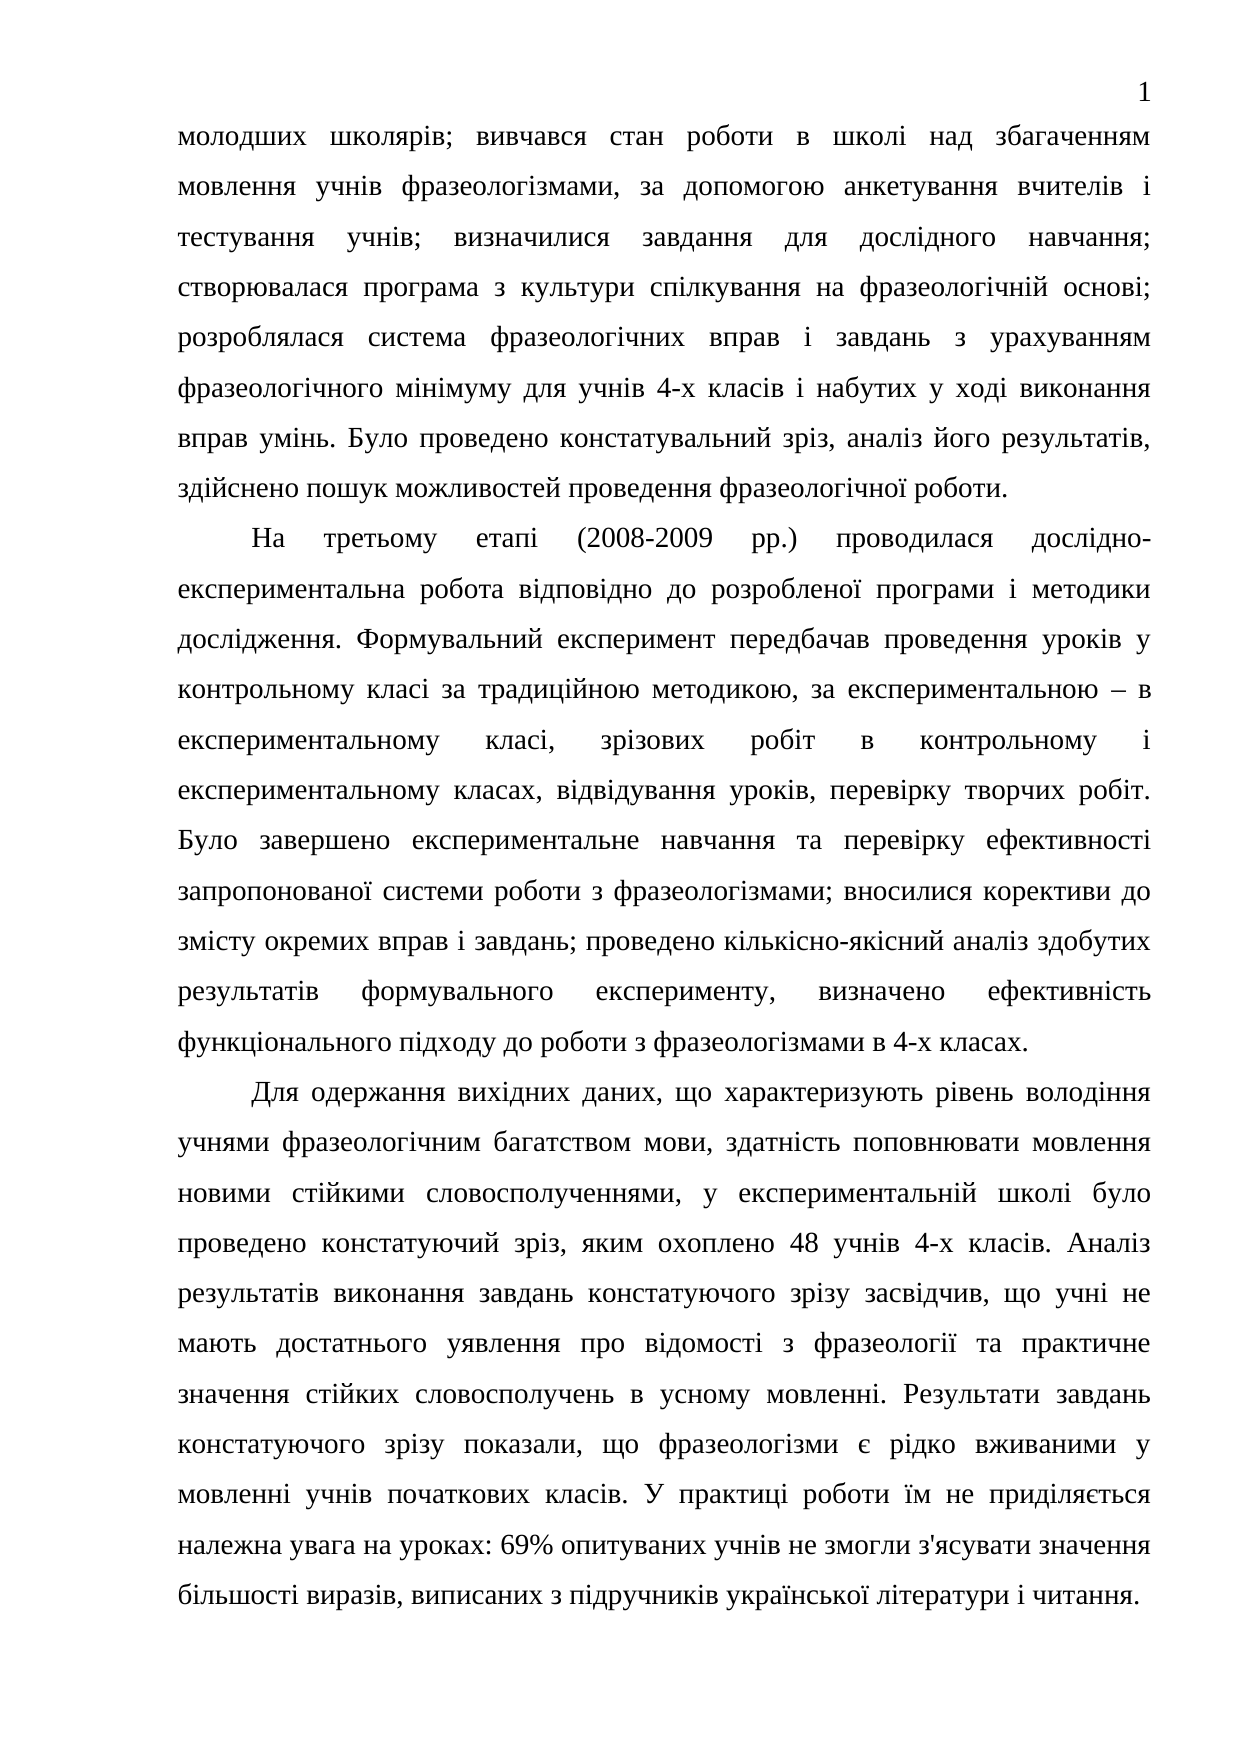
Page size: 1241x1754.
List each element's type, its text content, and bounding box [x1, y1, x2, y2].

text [177, 118, 1152, 504]
text Для одержання вихідних даних, що характеризують рівень володіння учнями фразеологічним багатством мови, здатність поповнювати мовлення новими стійкими словосполученнями, у експериментальній школі було проведено констатуючий зріз, яким охоплено 48 учнів 4-х класів. Аналіз результатів виконання завдань констатуючого зрізу засвідчив, що учні не мають достатнього уявлення про відомості з фразеології та практичне значення стійких словосполучень в усному мовленні. Результати завдань констатуючого зрізу показали, що фразеологізми є рідко вживаними у мовленні учнів початкових класів. У практиці роботи їм не приділяється належна увага на уроках: 69% опитуваних учнів не змогли з'ясувати значення більшості виразів, виписаних з підручників української літератури і читання. [177, 1074, 1152, 1611]
text На третьому етапі (2008-2009 рр.) проводилася дослідно-експериментальна робота відповідно до розробленої програми і методики дослідження. Формувальний експеримент передбачав проведення уроків у контрольному класі за традиційною методикою, за експериментальною – в експериментальному класі, зрізових робіт в контрольному і експериментальному класах, відвідування уроків, перевірку творчих робіт. Було завершено експериментальне навчання та перевірку ефективності запропонованої системи роботи з фразеологізмами; вносилися корективи до змісту окремих вправ і завдань; проведено кількісно-якісний аналіз здобутих результатів формувального експерименту, визначено ефективність функціонального підходу до роботи з фразеологізмами в 4-х класах. [177, 521, 1152, 1057]
